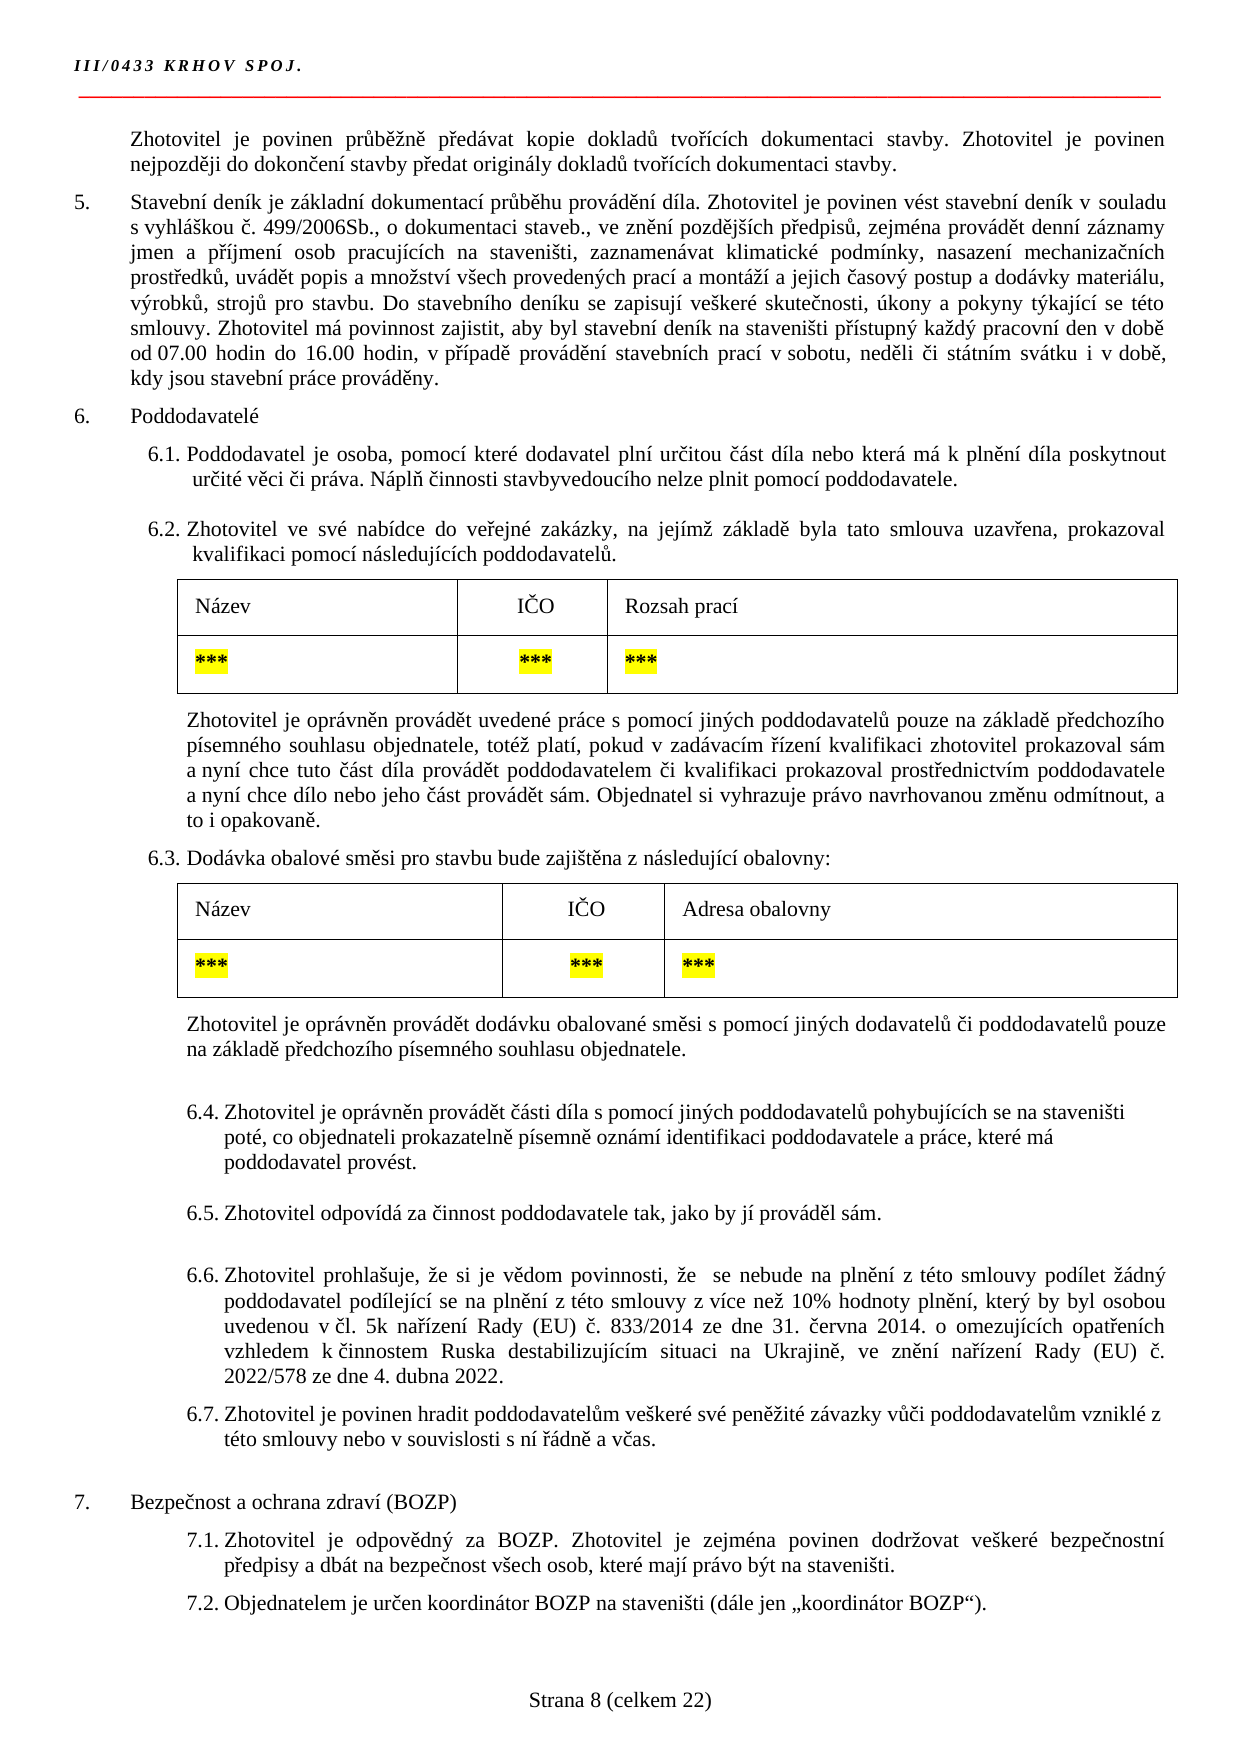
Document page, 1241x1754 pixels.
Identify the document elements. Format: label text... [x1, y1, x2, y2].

table_cell *** [665, 940, 1177, 997]
table_cell *** [503, 940, 664, 997]
text Zhotovitel je povinen průběžně předávat kopie dokladů tvořících dokumentaci stavby. Zhotovitel je povinen nejpozději do dokončení stavby předat originály dokladů tvořících dokumentaci stavby. [130, 126, 1166, 176]
table_cell *** [178, 940, 502, 997]
text Zhotovitel je oprávněn provádět uvedené práce s pomocí jiných poddodavatelů pouze na základě předchozího písemného souhlasu objednatele, totéž platí, pokud v zadávacím řízení kvalifikaci zhotovitel prokazoval sám a nyní chce tuto část díla provádět poddodavatelem či kvalifikaci prokazoval prostřednictvím poddodavatele a nyní chce dílo nebo jeho část provádět sám. Objednatel si vyhrazuje právo navrhovanou změnu odmítnout, a to i opakovaně. [186, 707, 1166, 833]
list Zhotovitel odpovídá za činnost poddodavatele tak, jako by jí prováděl sám. [186, 1199, 1166, 1225]
list Bezpečnost a ochrana zdraví (BOZP) [74, 1489, 1166, 1514]
list Zhotovitel ve své nabídce do veřejné zakázky, na jejímž základě byla tato smlouva uzavřena, prokazoval kvalifikaci pomocí následujících poddodavatelů. [148, 516, 1166, 567]
table_cell *** [178, 636, 457, 693]
list Poddodavatelé [74, 403, 1166, 428]
table_cell *** [458, 636, 607, 693]
list Zhotovitel je povinen hradit poddodavatelům veškeré své peněžité závazky vůči poddodavatelům vzniklé z této smlouvy nebo v souvislosti s ní řádně a včas. [186, 1401, 1166, 1451]
list Dodávka obalové směsi pro stavbu bude zajištěna z následující obalovny: [148, 845, 1166, 870]
list Zhotovitel prohlašuje, že si je vědom povinnosti, že se nebude na plnění z této smlouvy podílet žádný poddodavatel podílející se na plnění z této smlouvy z více než 10% hodnoty plnění, který by byl osobou uvedenou v čl. 5k nařízení Rady (EU) č. 833/2014 ze dne 31. června 2014. o omezujících opatřeních vzhledem k činnostem Ruska destabilizujícím situaci na Ukrajině, ve znění nařízení Rady (EU) č. 2022/578 ze dne 4. dubna 2022. [186, 1262, 1166, 1388]
table_cell *** [608, 636, 1177, 693]
list Poddodavatel je osoba, pomocí které dodavatel plní určitou část díla nebo která má k plnění díla poskytnout určité věci či práva. Náplň činnosti stavbyvedoucího nelze plnit pomocí poddodavatele. [148, 441, 1166, 491]
table_header IČO [458, 580, 607, 635]
list Stavební deník je základní dokumentací průběhu provádění díla. Zhotovitel je povinen vést stavební deník v souladu s vyhláškou č. 499/2006Sb., o dokumentaci staveb., ve znění pozdějších předpisů, zejména provádět denní záznamy jmen a příjmení osob pracujících na staveništi, zaznamenávat klimatické podmínky, nasazení mechanizačních prostředků, uvádět popis a množství všech provedených prací a montáží a jejich časový postup a dodávky materiálu, výrobků, strojů pro stavbu. Do stavebního deníku se zapisují veškeré skutečnosti, úkony a pokyny týkající se této smlouvy. Zhotovitel má povinnost zajistit, aby byl stavební deník na staveništi přístupný každý pracovní den v době od 07.00 hodin do 16.00 hodin, v případě provádění stavebních prací v sobotu, neděli či státním svátku i v době, kdy jsou stavební práce prováděny. [74, 189, 1166, 390]
list Zhotovitel je oprávněn provádět části díla s pomocí jiných poddodavatelů pohybujících se na staveništi poté, co objednateli prokazatelně písemně oznámí identifikaci poddodavatele a práce, které má poddodavatel provést. [186, 1099, 1166, 1174]
table_header Název [178, 884, 502, 939]
table_header Název [178, 580, 457, 635]
table_header IČO [503, 884, 664, 939]
list Objednatelem je určen koordinátor BOZP na staveništi (dále jen „koordinátor BOZP“). [186, 1590, 1166, 1615]
text Zhotovitel je oprávněn provádět dodávku obalované směsi s pomocí jiných dodavatelů či poddodavatelů pouze na základě předchozího písemného souhlasu objednatele. [186, 1011, 1166, 1061]
table_header Adresa obalovny [665, 884, 1177, 939]
list Zhotovitel je odpovědný za BOZP. Zhotovitel je zejména povinen dodržovat veškeré bezpečnostní předpisy a dbát na bezpečnost všech osob, které mají právo být na staveništi. [186, 1527, 1166, 1577]
table_header Rozsah prací [608, 580, 1177, 635]
